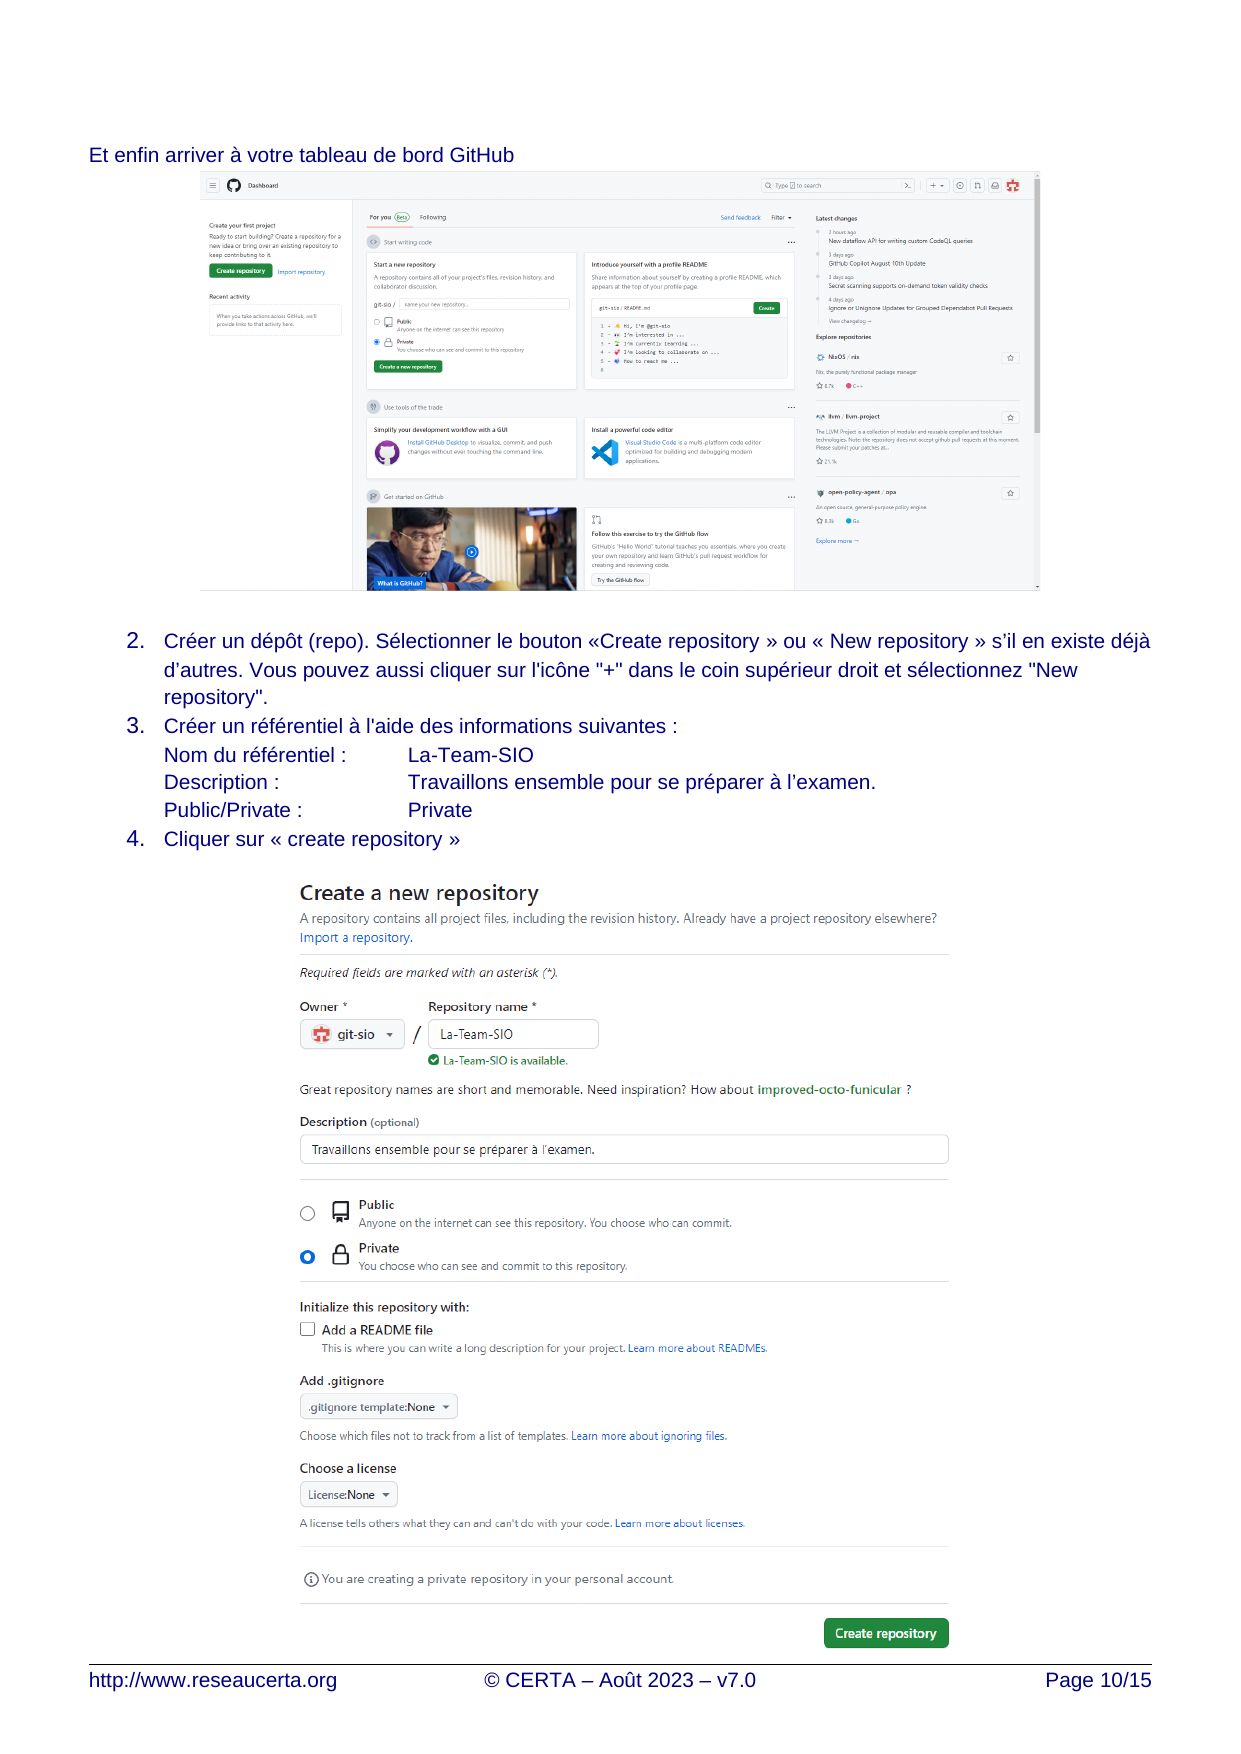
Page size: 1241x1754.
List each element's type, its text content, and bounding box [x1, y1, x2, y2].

list Nom du référentiel : La-Team-SIO [164, 743, 1152, 767]
picture [286, 876, 954, 1652]
list Public/Private : Private [164, 798, 1152, 822]
text Et enfin arriver à votre tableau de bord GitHub [89, 142, 1152, 166]
list Créer un dépôt (repo). Sélectionner le bouton «Create repository » ou « New repository » s’il en existe déjà d’autres. Vous pouvez aussi cliquer sur l'icône "+" dans le coin supérieur droit et sélectionnez "New repository". [126, 627, 1152, 709]
list Description : Travaillons ensemble pour se préparer à l’examen. [164, 770, 1152, 794]
list Créer un référentiel à l'aide des informations suivantes : [126, 712, 1152, 739]
picture [199, 170, 1041, 591]
list Cliquer sur « create repository » [126, 825, 1152, 851]
